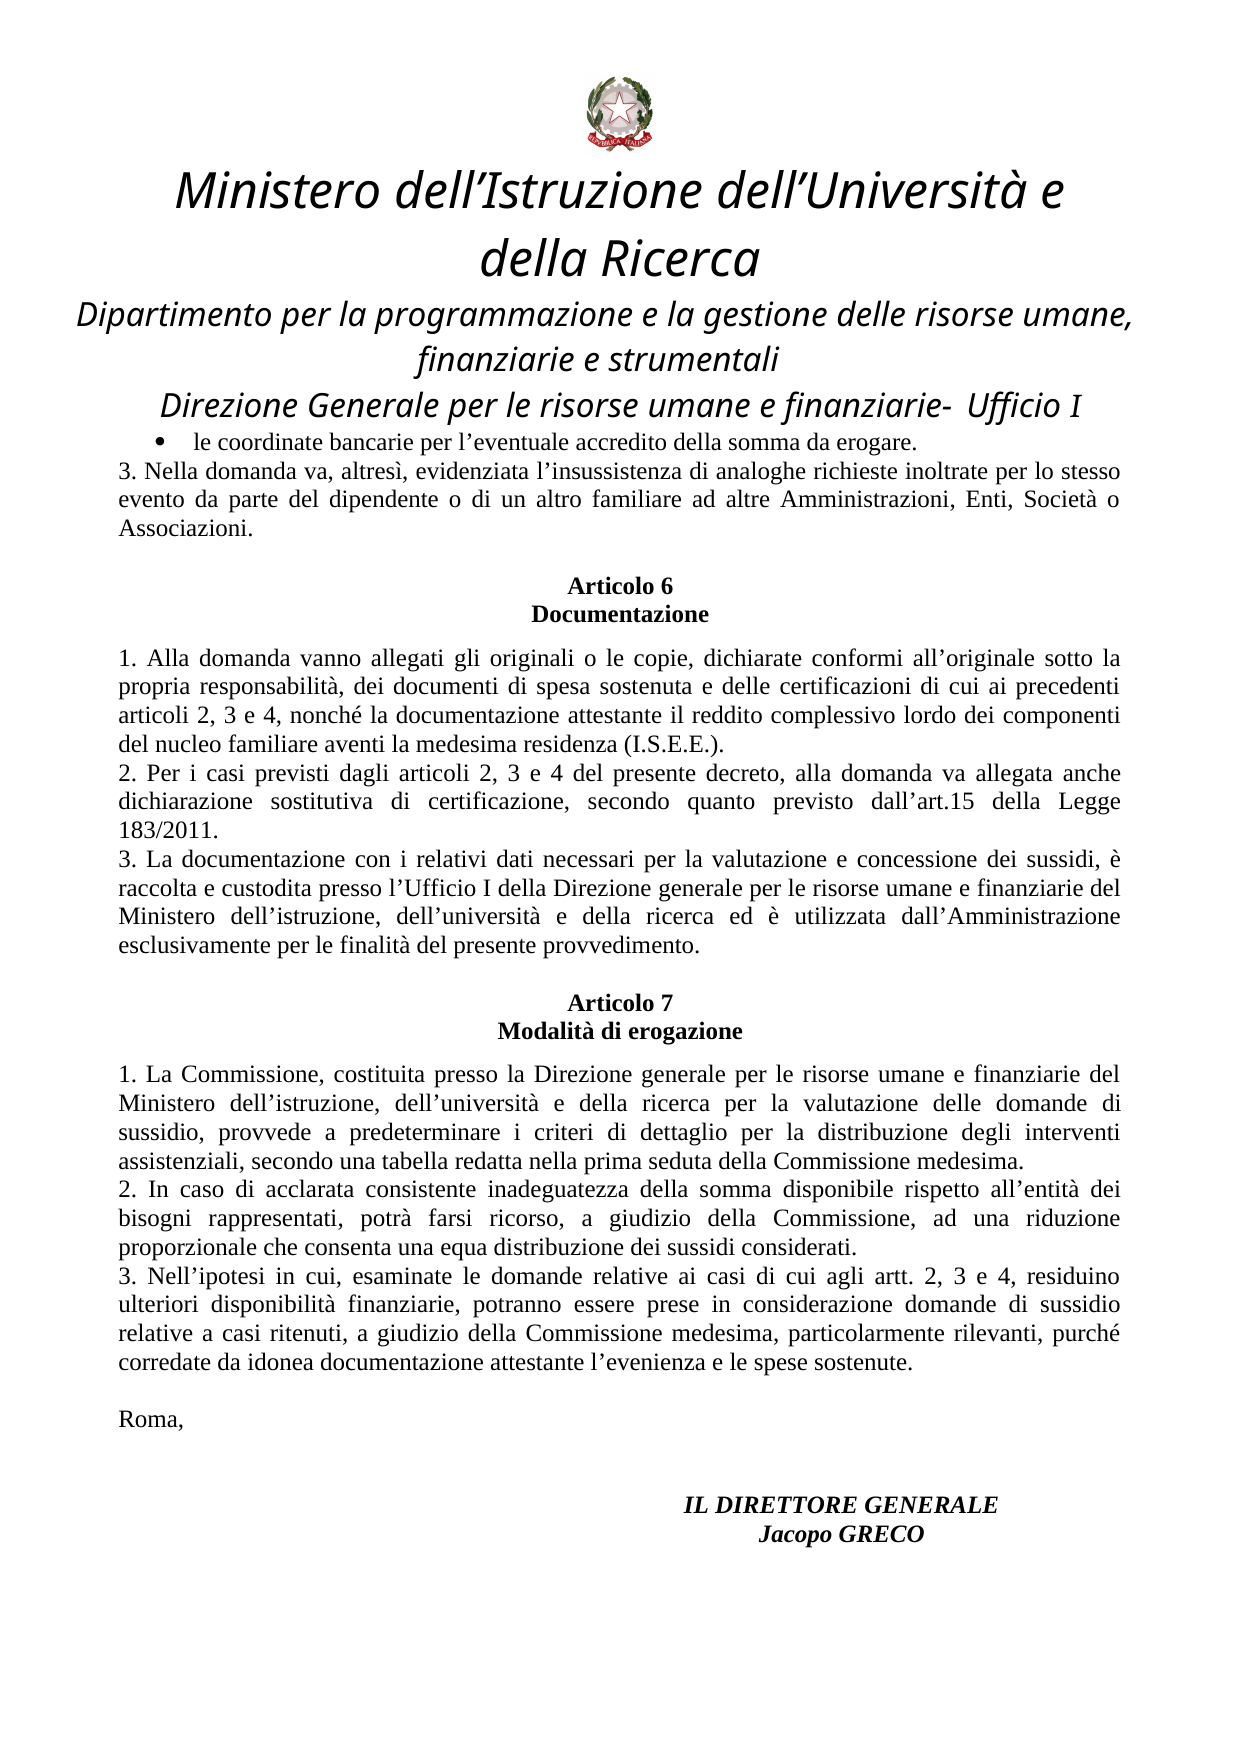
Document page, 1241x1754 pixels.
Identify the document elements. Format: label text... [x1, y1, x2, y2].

text 3. La documentazione con i relativi dati necessari per la valutazione e concessione dei sussidi, è raccolta e custodita presso l’Ufficio I della Direzione generale per le risorse umane e finanziarie del Ministero dell’istruzione, dell’università e della ricerca ed è utilizzata dall’Amministrazione esclusivamente per le finalità del presente provvedimento. [118, 844, 1122, 959]
text IL DIRETTORE GENERALE [487, 1490, 1122, 1519]
picture [584, 73, 657, 155]
text 3. Nella domanda va, altresì, evidenziata l’insussistenza di analoghe richieste inoltrate per lo stesso evento da parte del dipendente o di un altro familiare ad altre Amministrazioni, Enti, Società o Associazioni. [118, 456, 1122, 542]
text 2. Per i casi previsti dagli articoli 2, 3 e 4 del presente decreto, alla domanda va allegata anche dichiarazione sostitutiva di certificazione, secondo quanto previsto dall’art.15 della Legge 183/2011. [118, 758, 1122, 844]
text 2. In caso di acclarata consistente inadeguatezza della somma disponibile rispetto all’entità dei bisogni rappresentati, potrà farsi ricorso, a giudizio della Commissione, ad una riduzione proporzionale che consenta una equa distribuzione dei sussidi considerati. [118, 1174, 1122, 1261]
text Modalità di erogazione [118, 1016, 1122, 1045]
text Jacopo GRECO [487, 1519, 1122, 1548]
text Articolo 7 [118, 988, 1122, 1016]
list le coordinate bancarie per l’eventuale accredito della somma da erogare. [156, 427, 1122, 456]
text Roma, [118, 1404, 1122, 1433]
text 1. La Commissione, costituita presso la Direzione generale per le risorse umane e finanziarie del Ministero dell’istruzione, dell’università e della ricerca per la valutazione delle domande di sussidio, provvede a predeterminare i criteri di dettaglio per la distribuzione degli interventi assistenziali, secondo una tabella redatta nella prima seduta della Commissione medesima. [118, 1059, 1122, 1174]
text Documentazione [118, 599, 1122, 628]
text Articolo 6 [118, 571, 1122, 599]
text 1. Alla domanda vanno allegati gli originali o le copie, dichiarate conformi all’originale sotto la propria responsabilità, dei documenti di spesa sostenuta e delle certificazioni di cui ai precedenti articoli 2, 3 e 4, nonché la documentazione attestante il reddito complessivo lordo dei componenti del nucleo familiare aventi la medesima residenza (I.S.E.E.). [118, 643, 1122, 758]
text 3. Nell’ipotesi in cui, esaminate le domande relative ai casi di cui agli artt. 2, 3 e 4, residuino ulteriori disponibilità finanziarie, potranno essere prese in considerazione domande di sussidio relative a casi ritenuti, a giudizio della Commissione medesima, particolarmente rilevanti, purché corredate da idonea documentazione attestante l’evenienza e le spese sostenute. [118, 1261, 1122, 1376]
